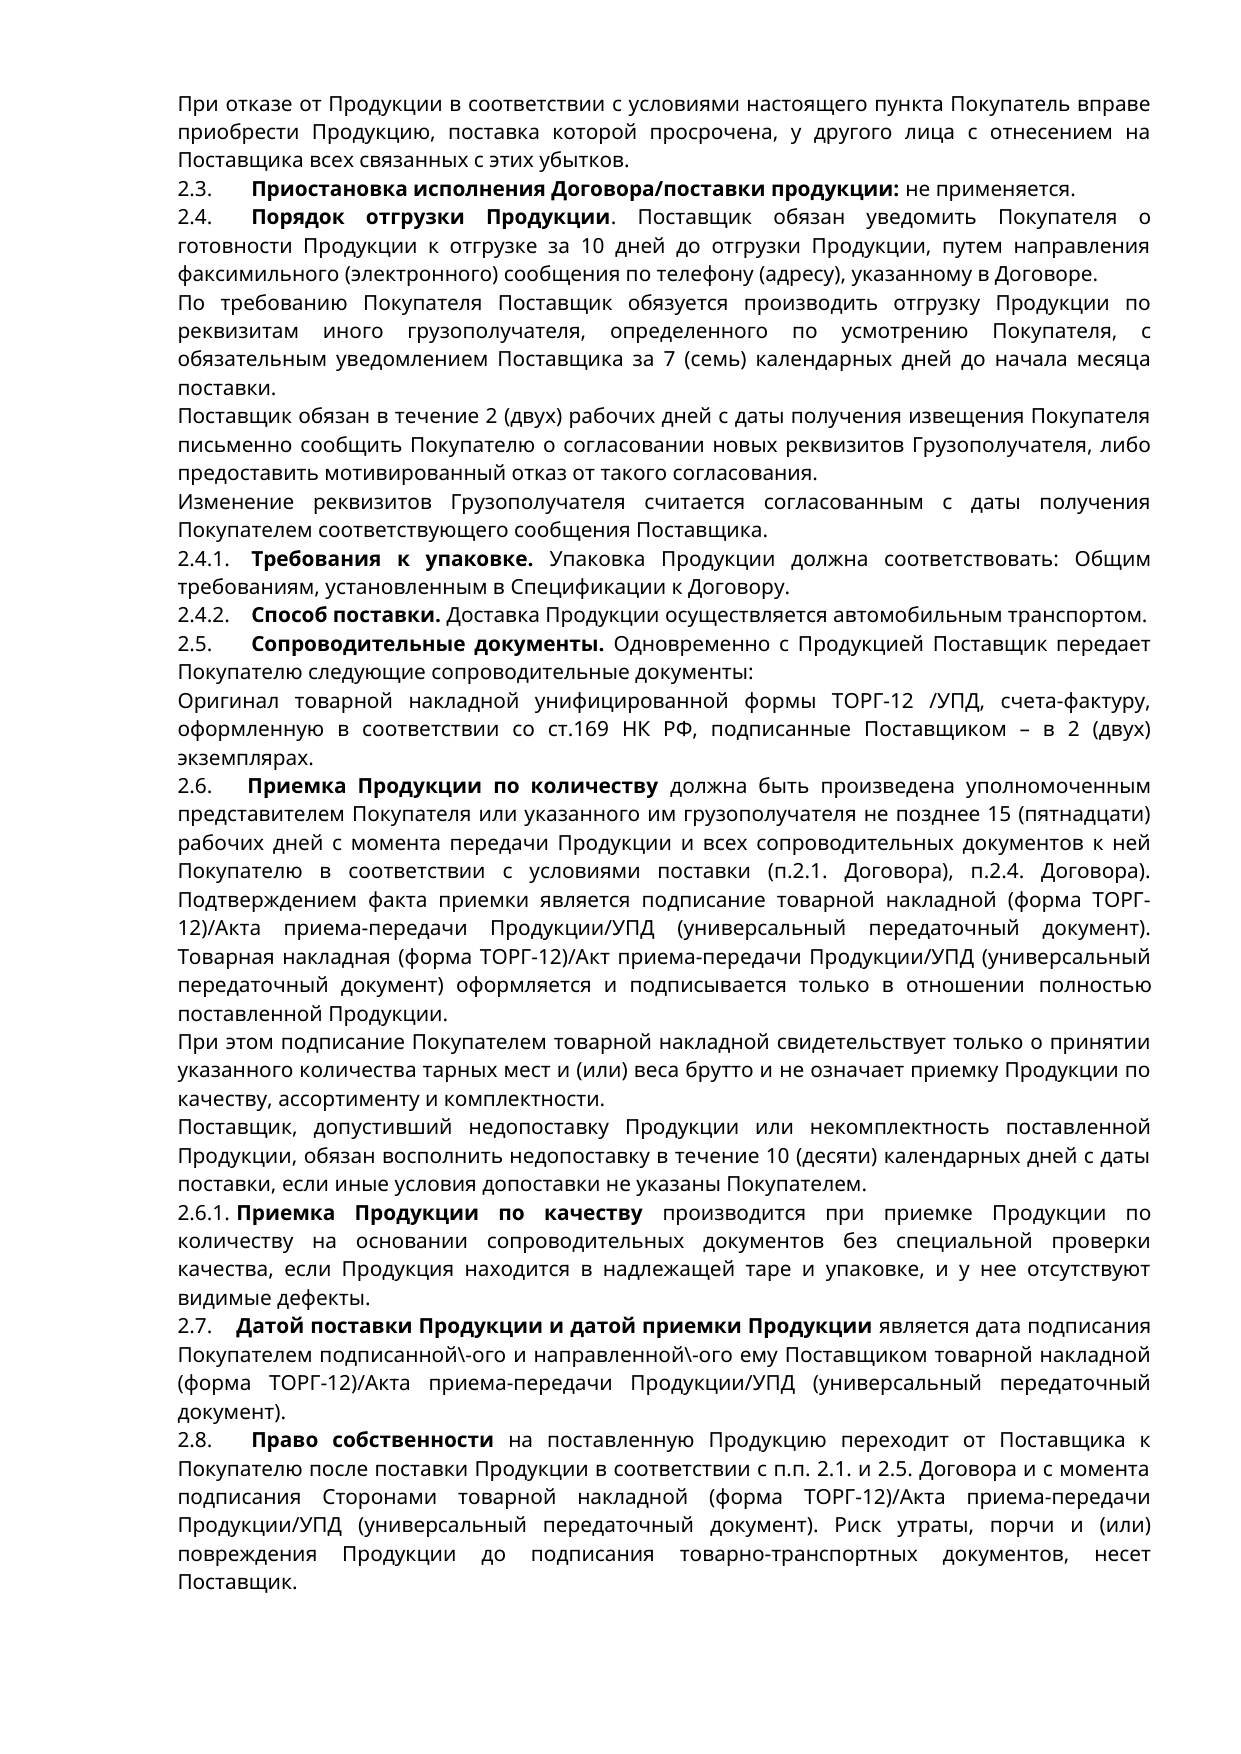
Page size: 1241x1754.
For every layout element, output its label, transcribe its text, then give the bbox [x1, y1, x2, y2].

text Поставщик, допустивший недопоставку Продукции или некомплектность поставленной Продукции, обязан восполнить недопоставку в течение 10 (десяти) календарных дней с даты поставки, если иные условия допоставки не указаны Покупателем. [177, 1112, 1152, 1198]
text Поставщик обязан в течение 2 (двух) рабочих дней с даты получения извещения Покупателя письменно сообщить Покупателю о согласовании новых реквизитов Грузополучателя, либо предоставить мотивированный отказ от такого согласования. [177, 401, 1152, 487]
list Сопроводительные документы. Одновременно с Продукцией Поставщик передает Покупателю следующие сопроводительные документы: [177, 629, 1152, 686]
list Порядок отгрузки Продукции. Поставщик обязан уведомить Покупателя о готовности Продукции к отгрузке за 10 дней до отгрузки Продукции, путем направления факсимильного (электронного) сообщения по телефону (адресу), указанному в Договоре. [177, 202, 1152, 288]
text По требованию Покупателя Поставщик обязуется производить отгрузку Продукции по реквизитам иного грузополучателя, определенного по усмотрению Покупателя, с обязательным уведомлением Поставщика за 7 (семь) календарных дней до начала месяца поставки. [177, 288, 1152, 401]
text Оригинал товарной накладной унифицированной формы ТОРГ-12 /УПД, счета-фактуру, оформленную в соответствии со ст.169 НК РФ, подписанные Поставщиком – в 2 (двух) экземплярах. [177, 686, 1152, 771]
list Приемка Продукции по качеству производится при приемке Продукции по количеству на основании сопроводительных документов без специальной проверки качества, если Продукция находится в надлежащей таре и упаковке, и у нее отсутствуют видимые дефекты. [177, 1198, 1152, 1311]
list Датой поставки Продукции и датой приемки Продукции является дата подписания Покупателем подписанной\-ого и направленной\-ого ему Поставщиком товарной накладной (форма ТОРГ-12)/Акта приема-передачи Продукции/УПД (универсальный передаточный документ). [177, 1311, 1152, 1425]
list Право собственности на поставленную Продукцию переходит от Поставщика к Покупателю после поставки Продукции в соответствии с п.п. 2.1. и 2.5. Договора и с момента подписания Сторонами товарной накладной (форма ТОРГ-12)/Акта приема-передачи Продукции/УПД (универсальный передаточный документ). Риск утраты, порчи и (или) повреждения Продукции до подписания товарно-транспортных документов, несет Поставщик. [177, 1425, 1152, 1596]
list Приостановка исполнения Договора/поставки продукции: не применяется. [177, 174, 1152, 202]
text При отказе от Продукции в соответствии с условиями настоящего пункта Покупатель вправе приобрести Продукцию, поставка которой просрочена, у другого лица с отнесением на Поставщика всех связанных с этих убытков. [177, 89, 1152, 174]
text При этом подписание Покупателем товарной накладной свидетельствует только о принятии указанного количества тарных мест и (или) веса брутто и не означает приемку Продукции по качеству, ассортименту и комплектности. [177, 1027, 1152, 1112]
text Изменение реквизитов Грузополучателя считается согласованным с даты получения Покупателем соответствующего сообщения Поставщика. [177, 487, 1152, 544]
list Требования к упаковке. Упаковка Продукции должна соответствовать: Общим требованиям, установленным в Спецификации к Договору. [177, 544, 1152, 601]
list Способ поставки. Доставка Продукции осуществляется автомобильным транспортом. [177, 601, 1152, 629]
list Приемка Продукции по количеству должна быть произведена уполномоченным представителем Покупателя или указанного им грузополучателя не позднее 15 (пятнадцати) рабочих дней с момента передачи Продукции и всех сопроводительных документов к ней Покупателю в соответствии с условиями поставки (п.2.1. Договора), п.2.4. Договора). Подтверждением факта приемки является подписание товарной накладной (форма ТОРГ-12)/Акта приема-передачи Продукции/УПД (универсальный передаточный документ). Товарная накладная (форма ТОРГ-12)/Акт приема-передачи Продукции/УПД (универсальный передаточный документ) оформляется и подписывается только в отношении полностью поставленной Продукции. [177, 771, 1152, 1027]
